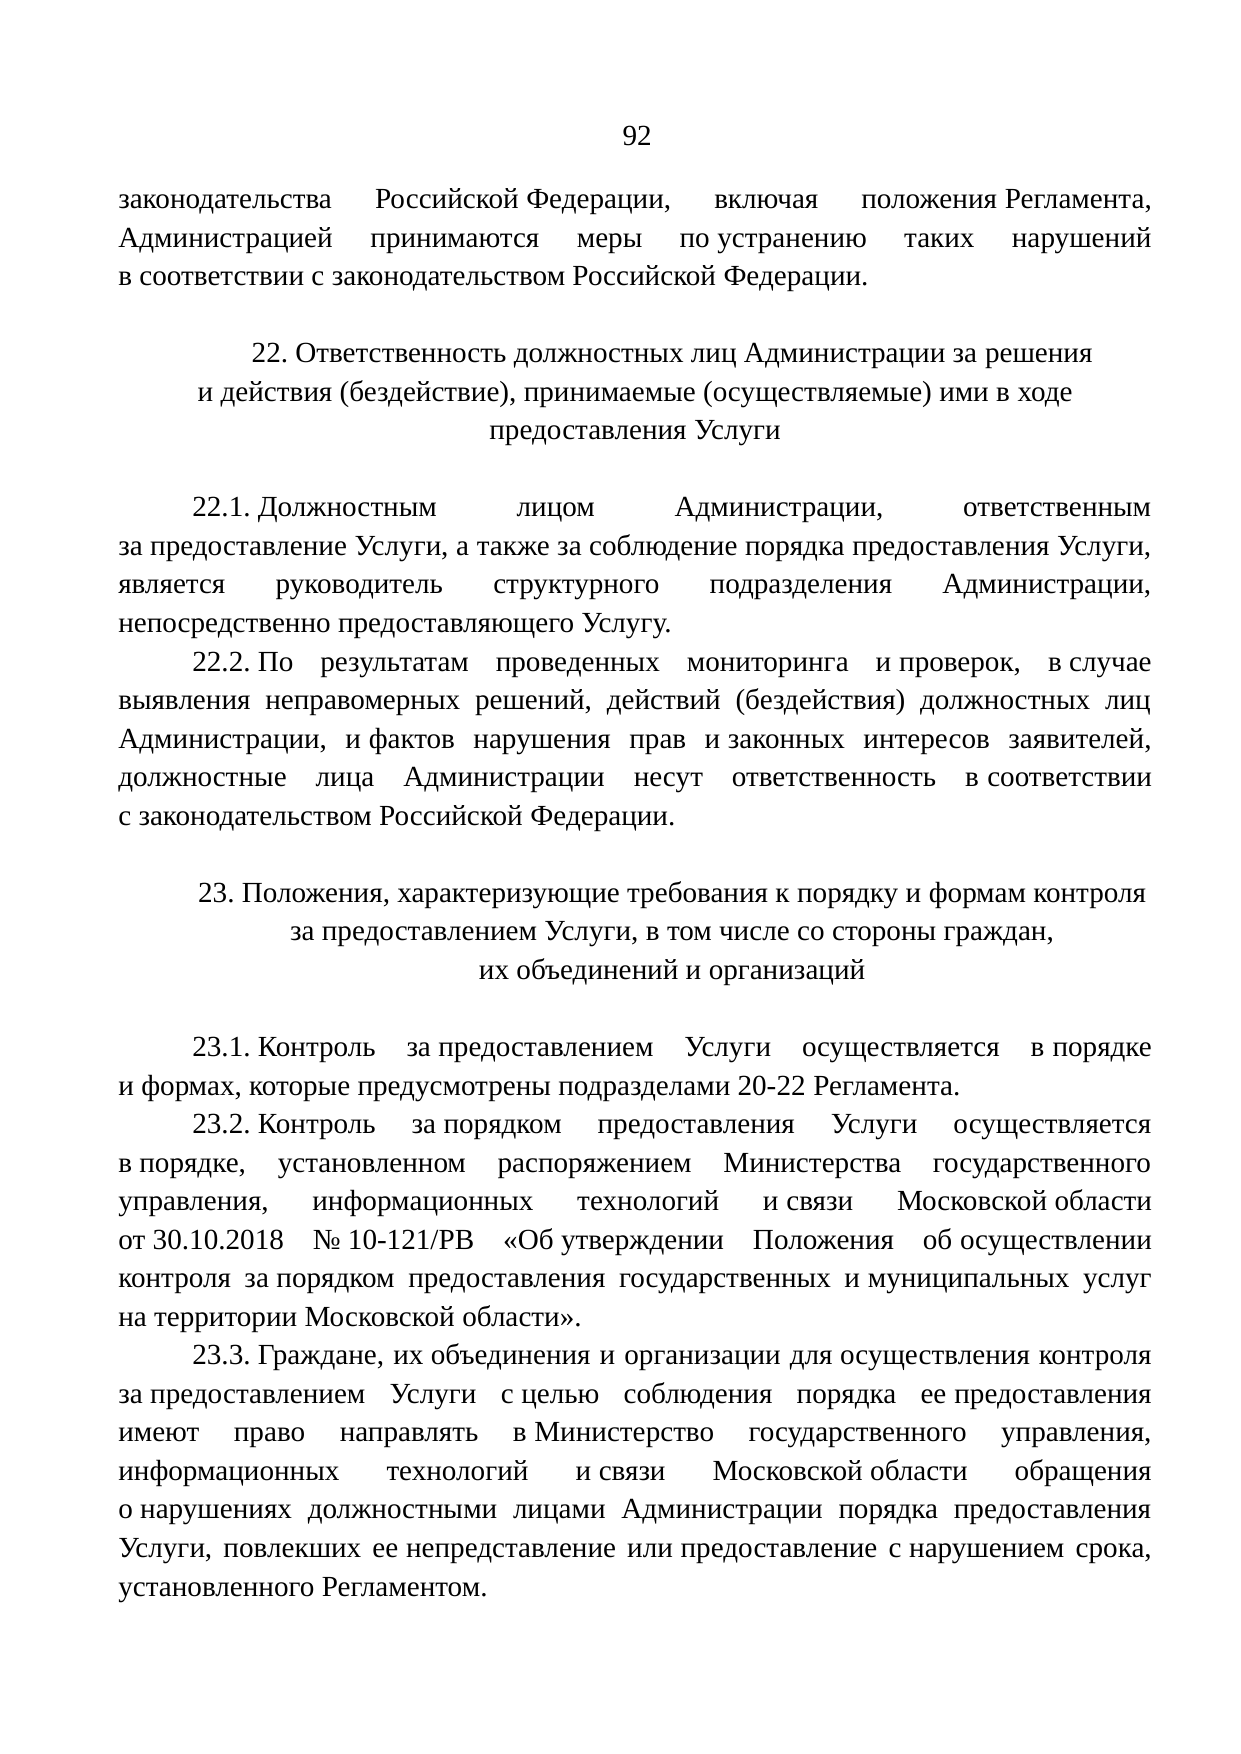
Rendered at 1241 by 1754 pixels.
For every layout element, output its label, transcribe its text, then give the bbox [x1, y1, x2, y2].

text 22.1. Должностным лицом Администрации, ответственным за предоставление Услуги, а также за соблюдение порядка предоставления Услуги, является руководитель структурного подразделения Администрации, непосредственно предоставляющего Услугу. [118, 489, 1152, 639]
text 22.2. По результатам проведенных мониторинга и проверок, в случае выявления неправомерных решений, действий (бездействия) должностных лиц Администрации, и фактов нарушения прав и законных интересов заявителей, должностные лица Администрации несут ответственность в соответствии с законодательством Российской Федерации. [118, 644, 1152, 831]
text 23.2. Контроль за порядком предоставления Услуги осуществляется в порядке, установленном распоряжением Министерства государственного управления, информационных технологий и связи Московской области от 30.10.2018 № 10-121/РВ «Об утверждении Положения об осуществлении контроля за порядком предоставления государственных и муниципальных услуг на территории Московской области». [118, 1106, 1152, 1332]
text 23.3. Граждане, их объединения и организации для осуществления контроля за предоставлением Услуги с целью соблюдения порядка ее предоставления имеют право направлять в Министерство государственного управления, информационных технологий и связи Московской области обращения о нарушениях должностными лицами Администрации порядка предоставления Услуги, повлекших ее непредставление или предоставление с нарушением срока, установленного Регламентом. [118, 1337, 1152, 1602]
subtitle их объединений и организаций [118, 952, 1152, 986]
subtitle 22. Ответственность должностных лиц Администрации за решения и действия (бездействие), принимаемые (осуществляемые) ими в ходе предоставления Услуги [118, 335, 1152, 446]
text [118, 181, 1152, 292]
subtitle 23. Положения, характеризующие требования к порядку и формам контроля [118, 875, 1152, 908]
text 23.1. Контроль за предоставлением Услуги осуществляется в порядке и формах, которые предусмотрены подразделами 20-22 Регламента. [118, 1029, 1152, 1101]
subtitle за предоставлением Услуги, в том числе со стороны граждан, [118, 913, 1152, 947]
